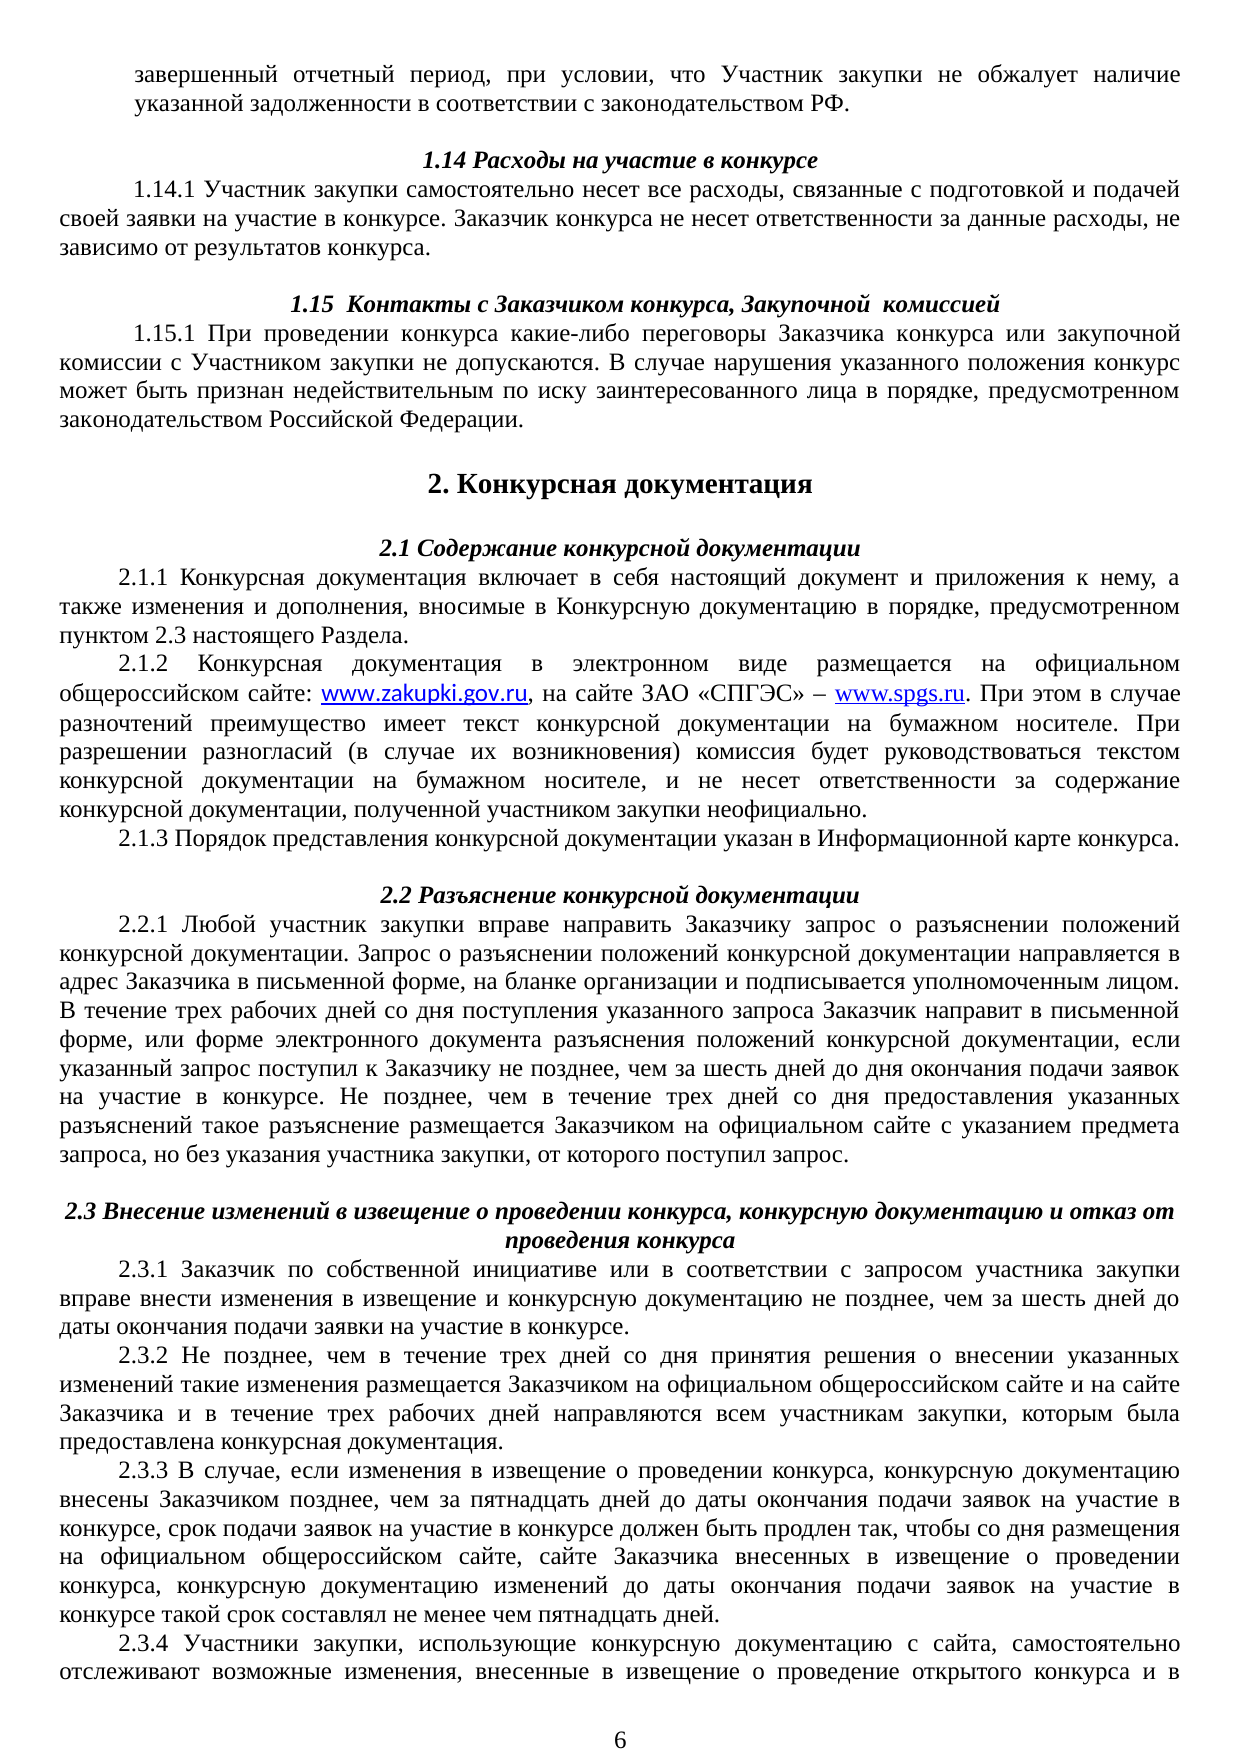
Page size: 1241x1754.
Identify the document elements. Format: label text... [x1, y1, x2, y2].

text 1.14.1 Участник закупки самостоятельно несет все расходы, связанные с подготовкой и подачей своей заявки на участие в конкурсе. Заказчик конкурса не несет ответственности за данные расходы, не зависимо от результатов конкурса. [59, 174, 1181, 260]
text 2.3.1 Заказчик по собственной инициативе или в соответствии с запросом участника закупки вправе внести изменения в извещение и конкурсную документацию не позднее, чем за шесть дней до даты окончания подачи заявки на участие в конкурсе. [59, 1254, 1181, 1340]
text 2.1 Содержание конкурсной документации [59, 533, 1181, 562]
text 2.2.1 Любой участник закупки вправе направить Заказчику запрос о разъяснении положений конкурсной документации. Запрос о разъяснении положений конкурсной документации направляется в адрес Заказчика в письменной форме, на бланке организации и подписывается уполномоченным лицом. В течение трех рабочих дней со дня поступления указанного запроса Заказчик направит в письменной форме, или форме электронного документа разъяснения положений конкурсной документации, если указанный запрос поступил к Заказчику не позднее, чем за шесть дней до дня окончания подачи заявок на участие в конкурсе. Не позднее, чем в течение трех дней со дня предоставления указанных разъяснений такое разъяснение размещается Заказчиком на официальном сайте с указанием предмета запроса, но без указания участника закупки, от которого поступил запрос. [59, 909, 1181, 1168]
text 2. Конкурсная документация [59, 466, 1181, 500]
text 1.15.1 При проведении конкурса какие-либо переговоры Заказчика конкурса или закупочной комиссии с Участником закупки не допускаются. В случае нарушения указанного положения конкурс может быть признан недействительным по иску заинтересованного лица в порядке, предусмотренном законодательством Российской Федерации. [59, 318, 1181, 433]
text 2.3.2 Не позднее, чем в течение трех дней со дня принятия решения о внесении указанных изменений такие изменения размещается Заказчиком на официальном общероссийском сайте и на сайте Заказчика и в течение трех рабочих дней направляются всем участникам закупки, которым была предоставлена конкурсная документация. [59, 1340, 1181, 1455]
text 2.1.3 Порядок представления конкурсной документации указан в Информационной карте конкурса. [59, 823, 1181, 851]
text 2.3 Внесение изменений в извещение о проведении конкурса, конкурсную документацию и отказ от проведения конкурса [59, 1196, 1181, 1254]
text 2.1.2 Конкурсная документация в электронном виде размещается на официальном общероссийском сайте: www.zakupki.gov.ru, на сайте ЗАО «СПГЭС» – www.spgs.ru. При этом в случае разночтений преимущество имеет текст конкурсной документации на бумажном носителе. При разрешении разногласий (в случае их возникновения) комиссия будет руководствоваться текстом конкурсной документации на бумажном носителе, и не несет ответственности за содержание конкурсной документации, полученной участником закупки неофициально. [59, 648, 1181, 823]
text 1.15 Контакты с Заказчиком конкурса, Закупочной комиссией [59, 289, 1231, 318]
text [59, 1628, 1181, 1685]
text 2.2 Разъяснение конкурсной документации [59, 880, 1181, 909]
text 2.3.3 В случае, если изменения в извещение о проведении конкурса, конкурсную документацию внесены Заказчиком позднее, чем за пятнадцать дней до даты окончания подачи заявок на участие в конкурсе, срок подачи заявок на участие в конкурсе должен быть продлен так, чтобы со дня размещения на официальном общероссийском сайте, сайте Заказчика внесенных в извещение о проведении конкурса, конкурсную документацию изменений до даты окончания подачи заявок на участие в конкурсе такой срок составлял не менее чем пятнадцать дней. [59, 1455, 1181, 1628]
text 2.1.1 Конкурсная документация включает в себя настоящий документ и приложения к нему, а также изменения и дополнения, вносимые в Конкурсную документацию в порядке, предусмотренном пунктом 2.3 настоящего Раздела. [59, 562, 1181, 648]
text 1.14 Расходы на участие в конкурсе [59, 145, 1181, 174]
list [97, 59, 1181, 117]
